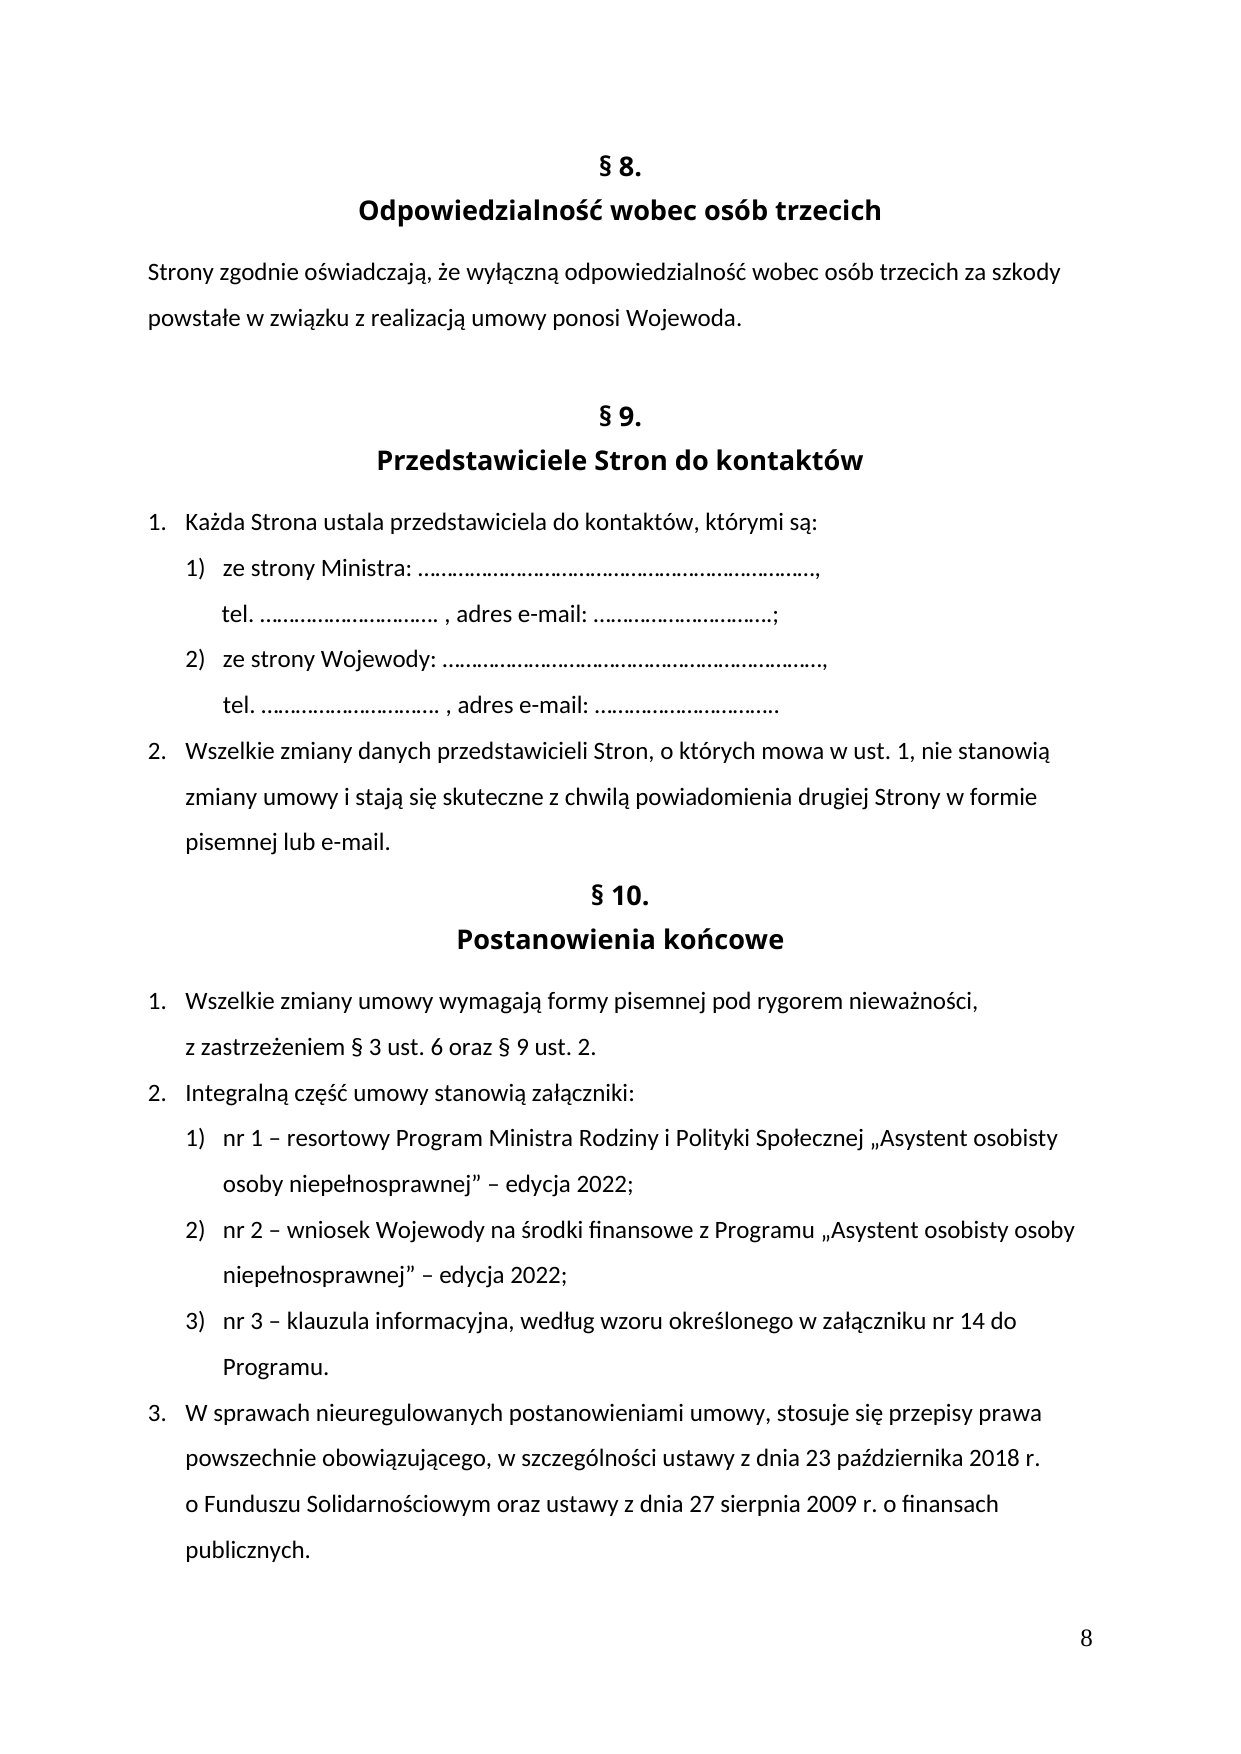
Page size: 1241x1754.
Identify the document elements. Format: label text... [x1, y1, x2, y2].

list nr 2 – wniosek Wojewody na środki finansowe z Programu „Asystent osobisty osoby niepełnosprawnej” – edycja 2022; [185, 1214, 1093, 1290]
list nr 1 – resortowy Program Ministra Rodziny i Polityki Społecznej „Asystent osobisty osoby niepełnosprawnej” – edycja 2022; [185, 1122, 1093, 1199]
list W sprawach nieuregulowanych postanowieniami umowy, stosuje się przepisy prawa powszechnie obowiązującego, w szczególności ustawy z dnia 23 października 2018 r. o Funduszu Solidarnościowym oraz ustawy z dnia 27 sierpnia 2009 r. o finansach publicznych. [148, 1397, 1093, 1564]
list Integralną część umowy stanowią załączniki: [148, 1077, 1093, 1107]
list ze strony Wojewody: …………………………………………………………, [185, 644, 1093, 674]
text tel. …………………………. , adres e-mail: ………………………….. [223, 689, 1093, 720]
list ze strony Ministra: ……………………………………………………………, [185, 552, 1093, 583]
subtitle Odpowiedzialność wobec osób trzecich [148, 192, 1093, 228]
subtitle § 9. [148, 398, 1093, 434]
text tel. …………………………. , adres e-mail: ………………………….; [148, 598, 1093, 628]
subtitle § 8. [148, 148, 1093, 184]
list Wszelkie zmiany umowy wymagają formy pisemnej pod rygorem nieważności, z zastrzeżeniem § 3 ust. 6 oraz § 9 ust. 2. [148, 985, 1093, 1061]
subtitle Przedstawiciele Stron do kontaktów [148, 442, 1093, 478]
text Strony zgodnie oświadczają, że wyłączną odpowiedzialność wobec osób trzecich za szkody powstałe w związku z realizacją umowy ponosi Wojewoda. [148, 256, 1093, 333]
list nr 3 – klauzula informacyjna, według wzoru określonego w załączniku nr 14 do Programu. [185, 1305, 1093, 1382]
subtitle § 10. [148, 876, 1093, 913]
subtitle Postanowienia końcowe [148, 920, 1093, 957]
list Wszelkie zmiany danych przedstawicieli Stron, o których mowa w ust. 1, nie stanowią zmiany umowy i stają się skuteczne z chwilą powiadomienia drugiej Strony w formie pisemnej lub e-mail. [148, 735, 1093, 857]
list Każda Strona ustala przedstawiciela do kontaktów, którymi są: [148, 506, 1093, 537]
